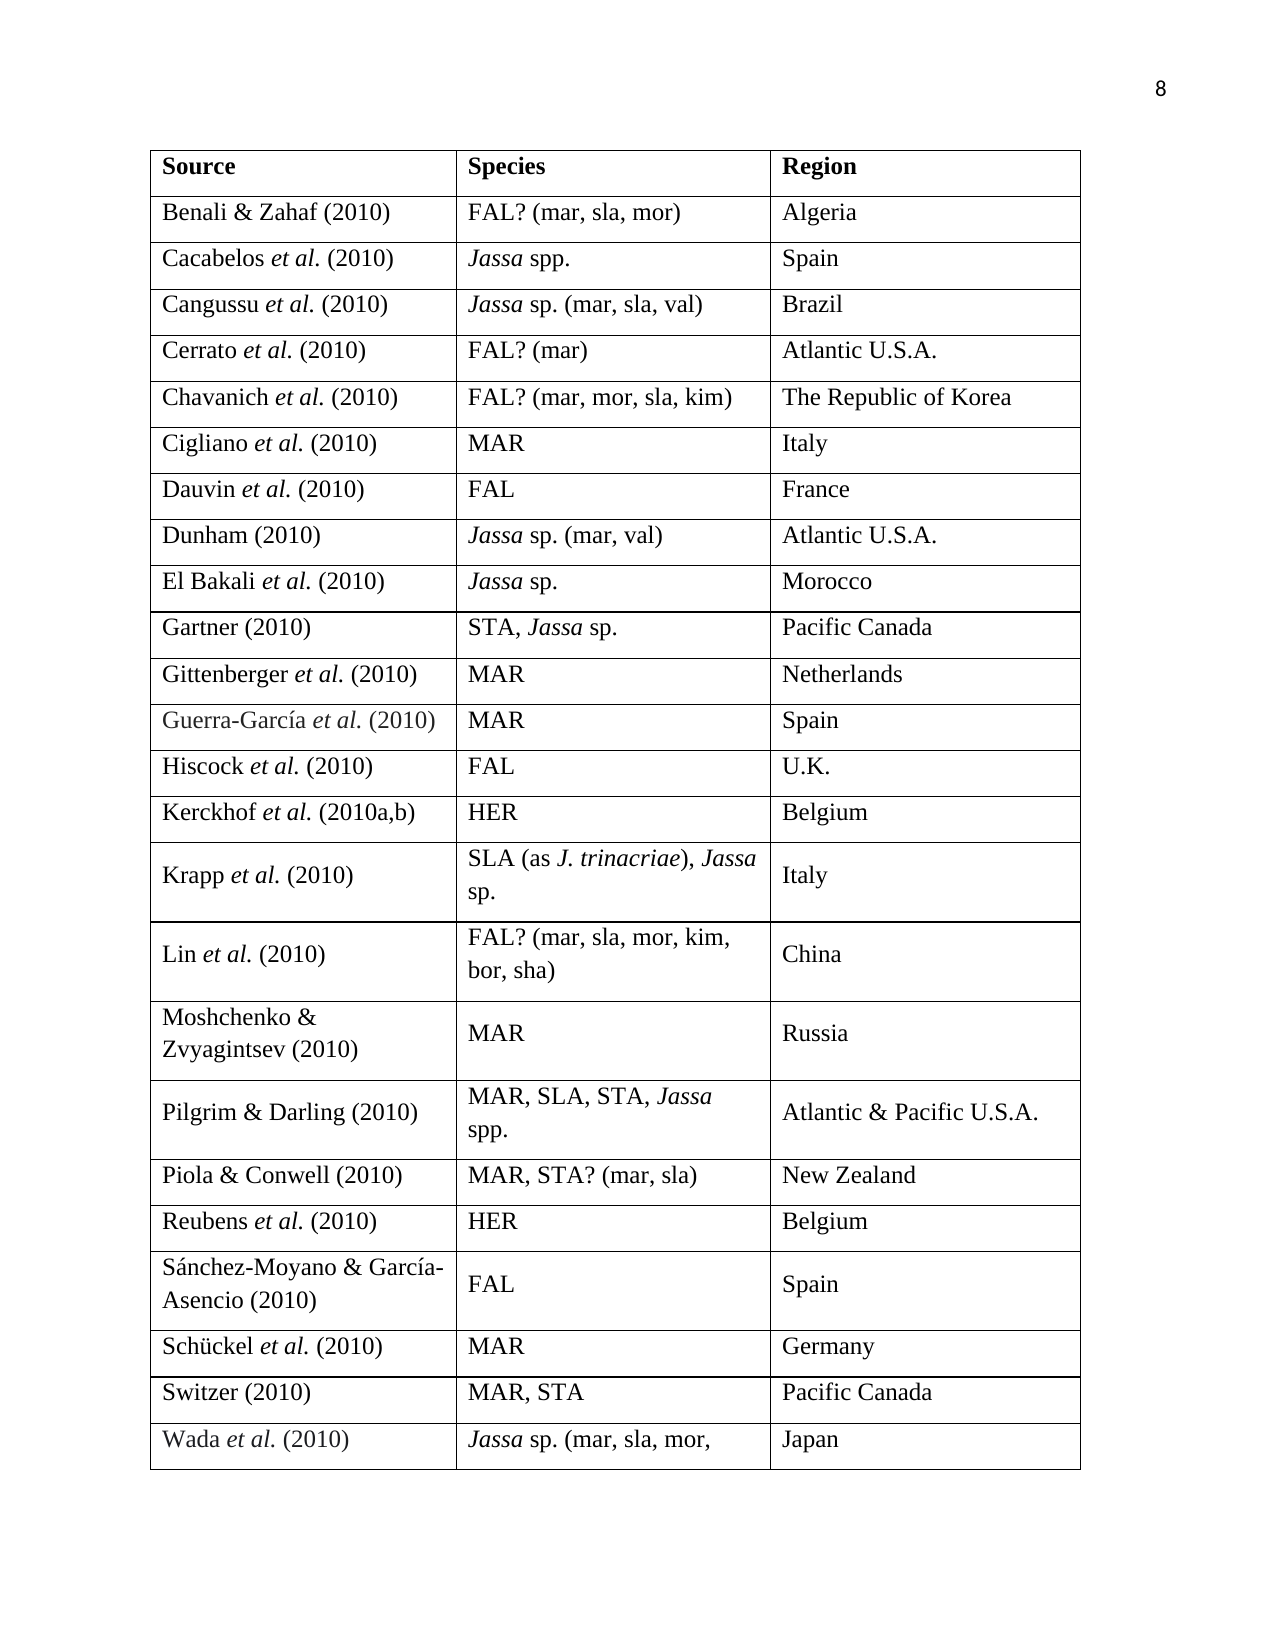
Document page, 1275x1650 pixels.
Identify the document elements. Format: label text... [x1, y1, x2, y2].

table_cell Cigliano et al. (2010) [151, 428, 456, 473]
table_cell Spain [771, 1252, 1080, 1330]
table_cell Netherlands [771, 659, 1080, 704]
table_cell Reubens et al. (2010) [151, 1206, 456, 1251]
table_cell Gartner (2010) [151, 613, 456, 658]
table_cell El Bakali et al. (2010) [151, 566, 456, 611]
table_cell Jassa sp. (mar, sla, mor, kim, bor) [457, 1424, 770, 1469]
table_cell Russia [771, 1002, 1080, 1080]
table_cell MAR, STA [457, 1378, 770, 1423]
table_cell Spain [771, 705, 1080, 750]
table_cell Jassa sp. (mar, sla, val) [457, 290, 770, 334]
table_cell Dauvin et al. (2010) [151, 474, 456, 519]
table_cell Japan [771, 1424, 1080, 1469]
table_cell FAL [457, 1252, 770, 1330]
table_cell Pacific Canada [771, 613, 1080, 658]
table_cell Dunham (2010) [151, 520, 456, 565]
table_cell FAL [457, 751, 770, 796]
table_cell Sánchez-Moyano & García-Asencio (2010) [151, 1252, 456, 1330]
table_cell MAR [457, 428, 770, 473]
table_cell Schückel et al. (2010) [151, 1331, 456, 1376]
table_cell China [771, 923, 1080, 1001]
table_cell MAR, SLA, STA, Jassa spp. [457, 1081, 770, 1159]
table_cell Brazil [771, 290, 1080, 334]
table_cell SLA (as J. trinacriae), Jassa sp. [457, 843, 770, 921]
table_cell Spain [771, 243, 1080, 288]
table_cell Pilgrim & Darling (2010) [151, 1081, 456, 1159]
table_cell Guerra-García et al. (2010) [151, 705, 456, 750]
table_cell Wada et al. (2010) [151, 1424, 456, 1469]
table_cell Jassa spp. [457, 243, 770, 288]
table_cell HER [457, 1206, 770, 1251]
table_cell MAR [457, 659, 770, 704]
table_cell Moshchenko & Zvyagintsev (2010) [151, 1002, 456, 1080]
table_cell Atlantic U.S.A. [771, 336, 1080, 381]
table_cell U.K. [771, 751, 1080, 796]
table_cell Hiscock et al. (2010) [151, 751, 456, 796]
table_cell MAR, STA? (mar, sla) [457, 1160, 770, 1205]
table_cell Cangussu et al. (2010) [151, 290, 456, 334]
table_cell Atlantic U.S.A. [771, 520, 1080, 565]
table_cell FAL? (mar, mor, sla, kim) [457, 382, 770, 427]
table_header Source [151, 151, 456, 196]
table_cell Pacific Canada [771, 1378, 1080, 1423]
table_cell Benali & Zahaf (2010) [151, 197, 456, 242]
table_cell Atlantic & Pacific U.S.A. [771, 1081, 1080, 1159]
table_cell MAR [457, 1002, 770, 1080]
table_cell Piola & Conwell (2010) [151, 1160, 456, 1205]
table_cell Jassa sp. (mar, val) [457, 520, 770, 565]
table_cell Algeria [771, 197, 1080, 242]
table_cell Morocco [771, 566, 1080, 611]
table_cell FAL? (mar) [457, 336, 770, 381]
table_cell Kerckhof et al. (2010a,b) [151, 797, 456, 842]
table_header Region [771, 151, 1080, 196]
table_cell Chavanich et al. (2010) [151, 382, 456, 427]
table_cell MAR [457, 705, 770, 750]
table_cell Italy [771, 428, 1080, 473]
table_cell STA, Jassa sp. [457, 613, 770, 658]
table_cell Gittenberger et al. (2010) [151, 659, 456, 704]
table_cell New Zealand [771, 1160, 1080, 1205]
table_cell France [771, 474, 1080, 519]
table_cell MAR [457, 1331, 770, 1376]
table_cell Cacabelos et al. (2010) [151, 243, 456, 288]
table_cell FAL [457, 474, 770, 519]
table_cell Krapp et al. (2010) [151, 843, 456, 921]
table_cell Belgium [771, 797, 1080, 842]
table_cell FAL? (mar, sla, mor, kim, bor, sha) [457, 923, 770, 1001]
table_cell Lin et al. (2010) [151, 923, 456, 1001]
table_cell FAL? (mar, sla, mor) [457, 197, 770, 242]
table_cell Italy [771, 843, 1080, 921]
table_cell Germany [771, 1331, 1080, 1376]
table_cell Jassa sp. [457, 566, 770, 611]
table_cell Belgium [771, 1206, 1080, 1251]
table_cell Cerrato et al. (2010) [151, 336, 456, 381]
table_header Species [457, 151, 770, 196]
table_cell The Republic of Korea [771, 382, 1080, 427]
table_cell HER [457, 797, 770, 842]
table_cell Switzer (2010) [151, 1378, 456, 1423]
